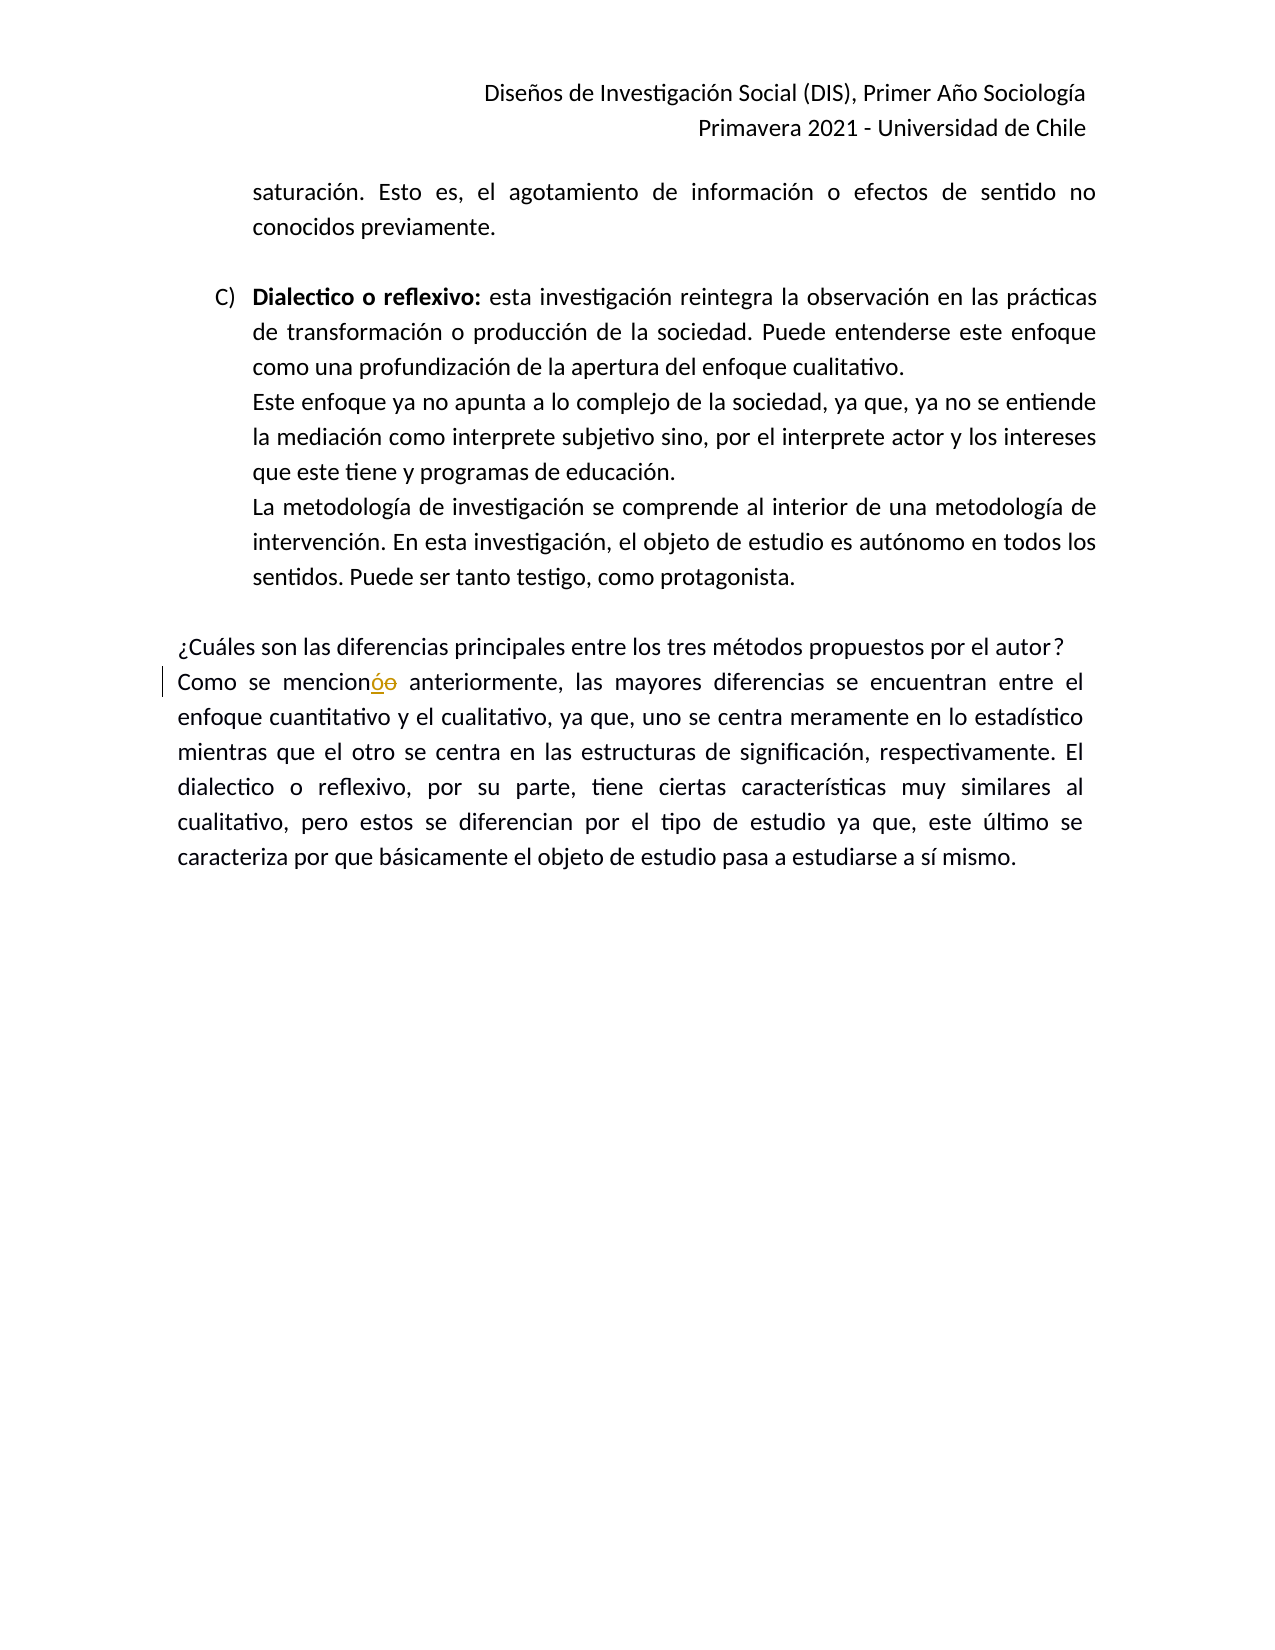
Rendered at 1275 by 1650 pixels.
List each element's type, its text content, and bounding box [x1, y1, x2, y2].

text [252, 176, 1098, 241]
list Dialectico o reflexivo: esta investigación reintegra la observación en las prácticas de transformación o producción de la sociedad. Puede entenderse este enfoque como una profundización de la apertura del enfoque cualitativo. [215, 281, 1098, 381]
text La metodología de investigación se comprende al interior de una metodología de intervención. En esta investigación, el objeto de estudio es autónomo en todos los sentidos. Puede ser tanto testigo, como protagonista. [252, 491, 1098, 591]
text Como se mencion anteriormente, las mayores diferencias se encuentran entre el enfoque cuantitativo y el cualitativo, ya que, uno se centra meramente en lo estadístico mientras que el otro se centra en las estructuras de significación, respectivamente. El dialectico o reflexivo, por su parte, tiene ciertas características muy similares al cualitativo, pero estos se diferencian por el tipo de estudio ya que, este último se caracteriza por que básicamente el objeto de estudio pasa a estudiarse a sí mismo. [177, 666, 1085, 872]
text ¿Cuáles son las diferencias principales entre los tres métodos propuestos por el autor? [177, 631, 1085, 662]
text Este enfoque ya no apunta a lo complejo de la sociedad, ya que, ya no se entiende la mediación como interprete subjetivo sino, por el interprete actor y los intereses que este tiene y programas de educación. [252, 386, 1098, 486]
